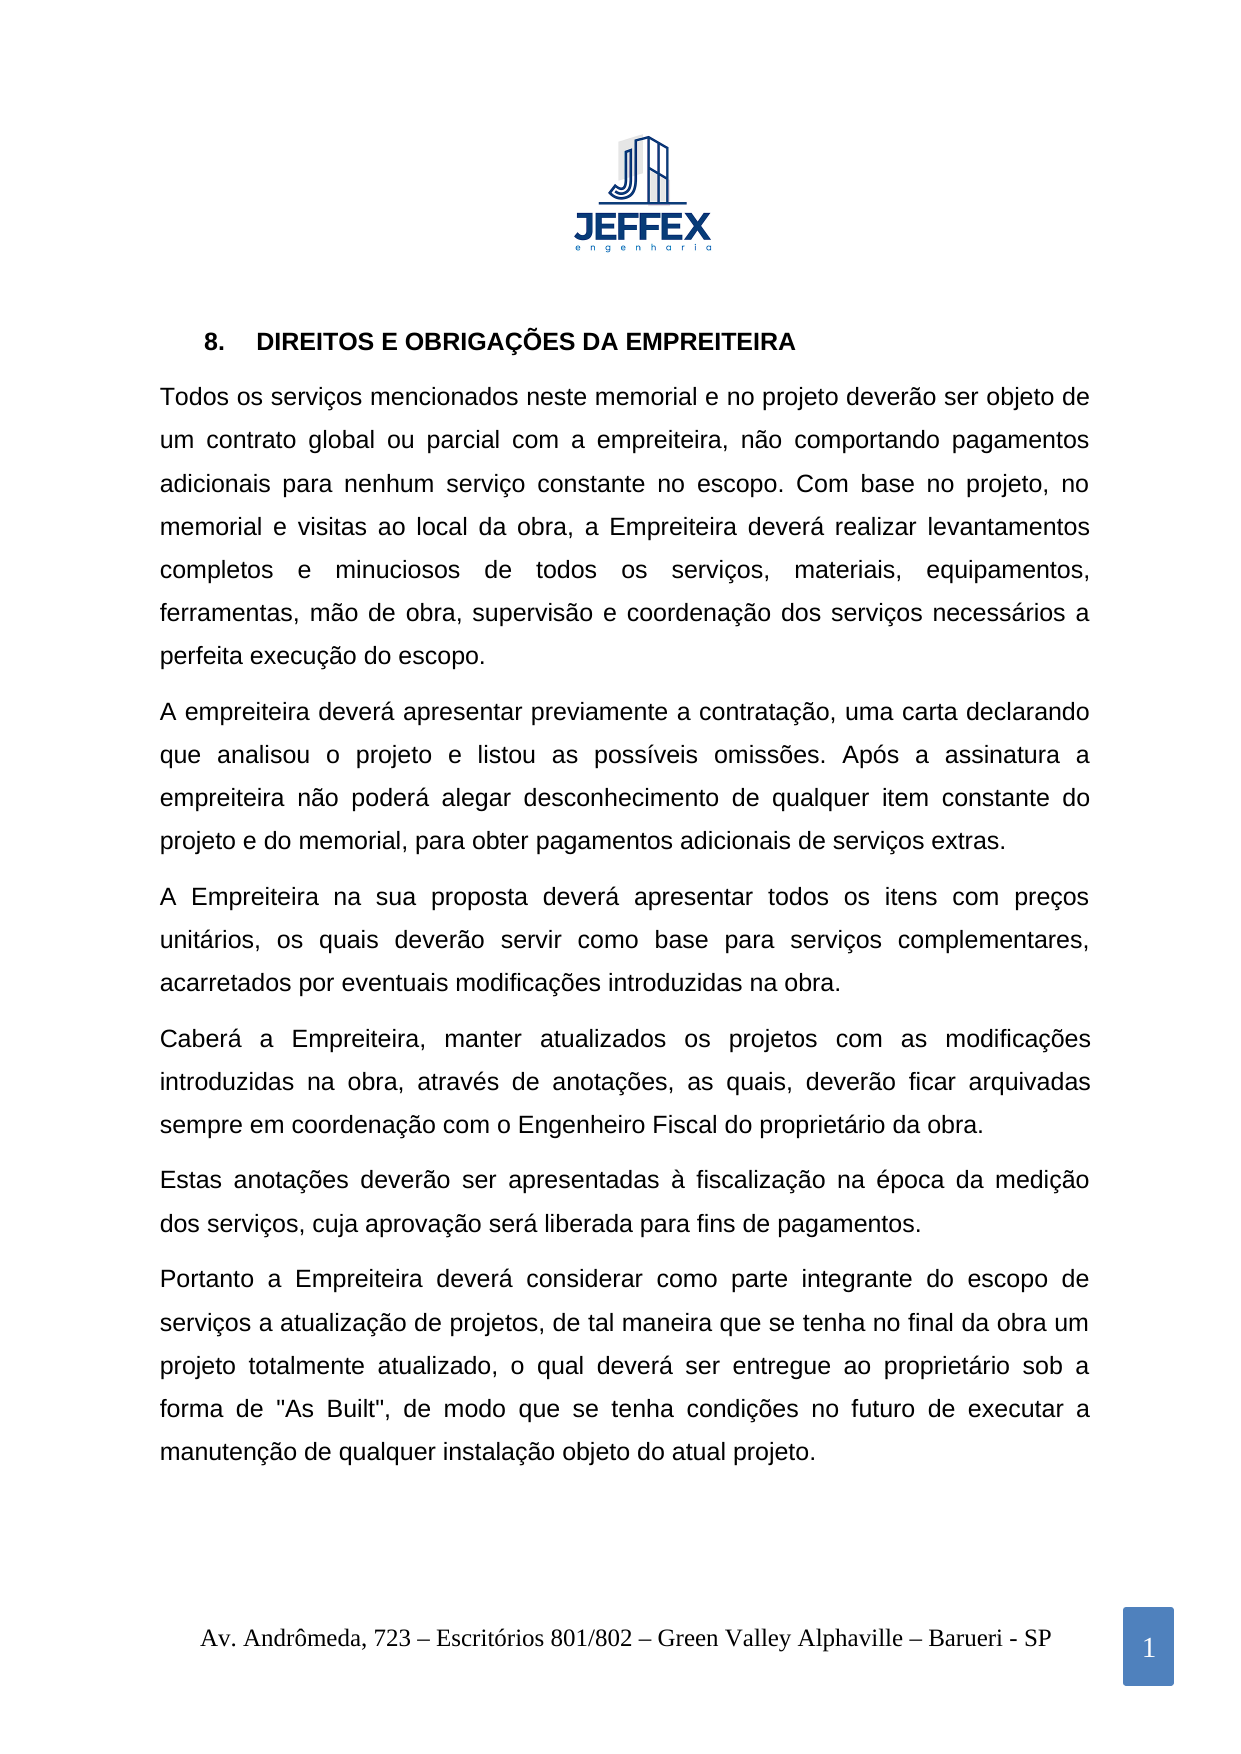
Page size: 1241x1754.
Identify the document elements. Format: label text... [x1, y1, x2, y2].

text A Empreiteira na sua proposta deverá apresentar todos os itens com preços unitários, os quais deverão servir como base para serviços complementares, acarretados por eventuais modificações introduzidas na obra. [159, 882, 1091, 997]
text Todos os serviços mencionados neste memorial e no projeto deverão ser objeto de um contrato global ou parcial com a empreiteira, não comportando pagamentos adicionais para nenhum serviço constante no escopo. Com base no projeto, no memorial e visitas ao local da obra, a Empreiteira deverá realizar levantamentos completos e minuciosos de todos os serviços, materiais, equipamentos, ferramentas, mão de obra, supervisão e coordenação dos serviços necessários a perfeita execução do escopo. [159, 382, 1091, 670]
text Portanto a Empreiteira deverá considerar como parte integrante do escopo de serviços a atualização de projetos, de tal maneira que se tenha no final da obra um projeto totalmente atualizado, o qual deverá ser entregue ao proprietário sob a forma de "As Built", de modo que se tenha condições no futuro de executar a manutenção de qualquer instalação objeto do atual projeto. [159, 1264, 1091, 1466]
picture [534, 87, 746, 300]
text Estas anotações deverão ser apresentadas à fiscalização na época da medição dos serviços, cuja aprovação será liberada para fins de pagamentos. [159, 1166, 1091, 1237]
text A empreiteira deverá apresentar previamente a contratação, uma carta declarando que analisou o projeto e listou as possíveis omissões. Após a assinatura a empreiteira não poderá alegar desconhecimento de qualquer item constante do projeto e do memorial, para obter pagamentos adicionais de serviços extras. [159, 697, 1091, 855]
subtitle DIREITOS E OBRIGAÇÕES DA EMPREITEIRA [204, 327, 1092, 356]
text Caberá a Empreiteira, manter atualizados os projetos com as modificações introduzidas na obra, através de anotações, as quais, deverão ficar arquivadas sempre em coordenação com o Engenheiro Fiscal do proprietário da obra. [159, 1024, 1092, 1139]
